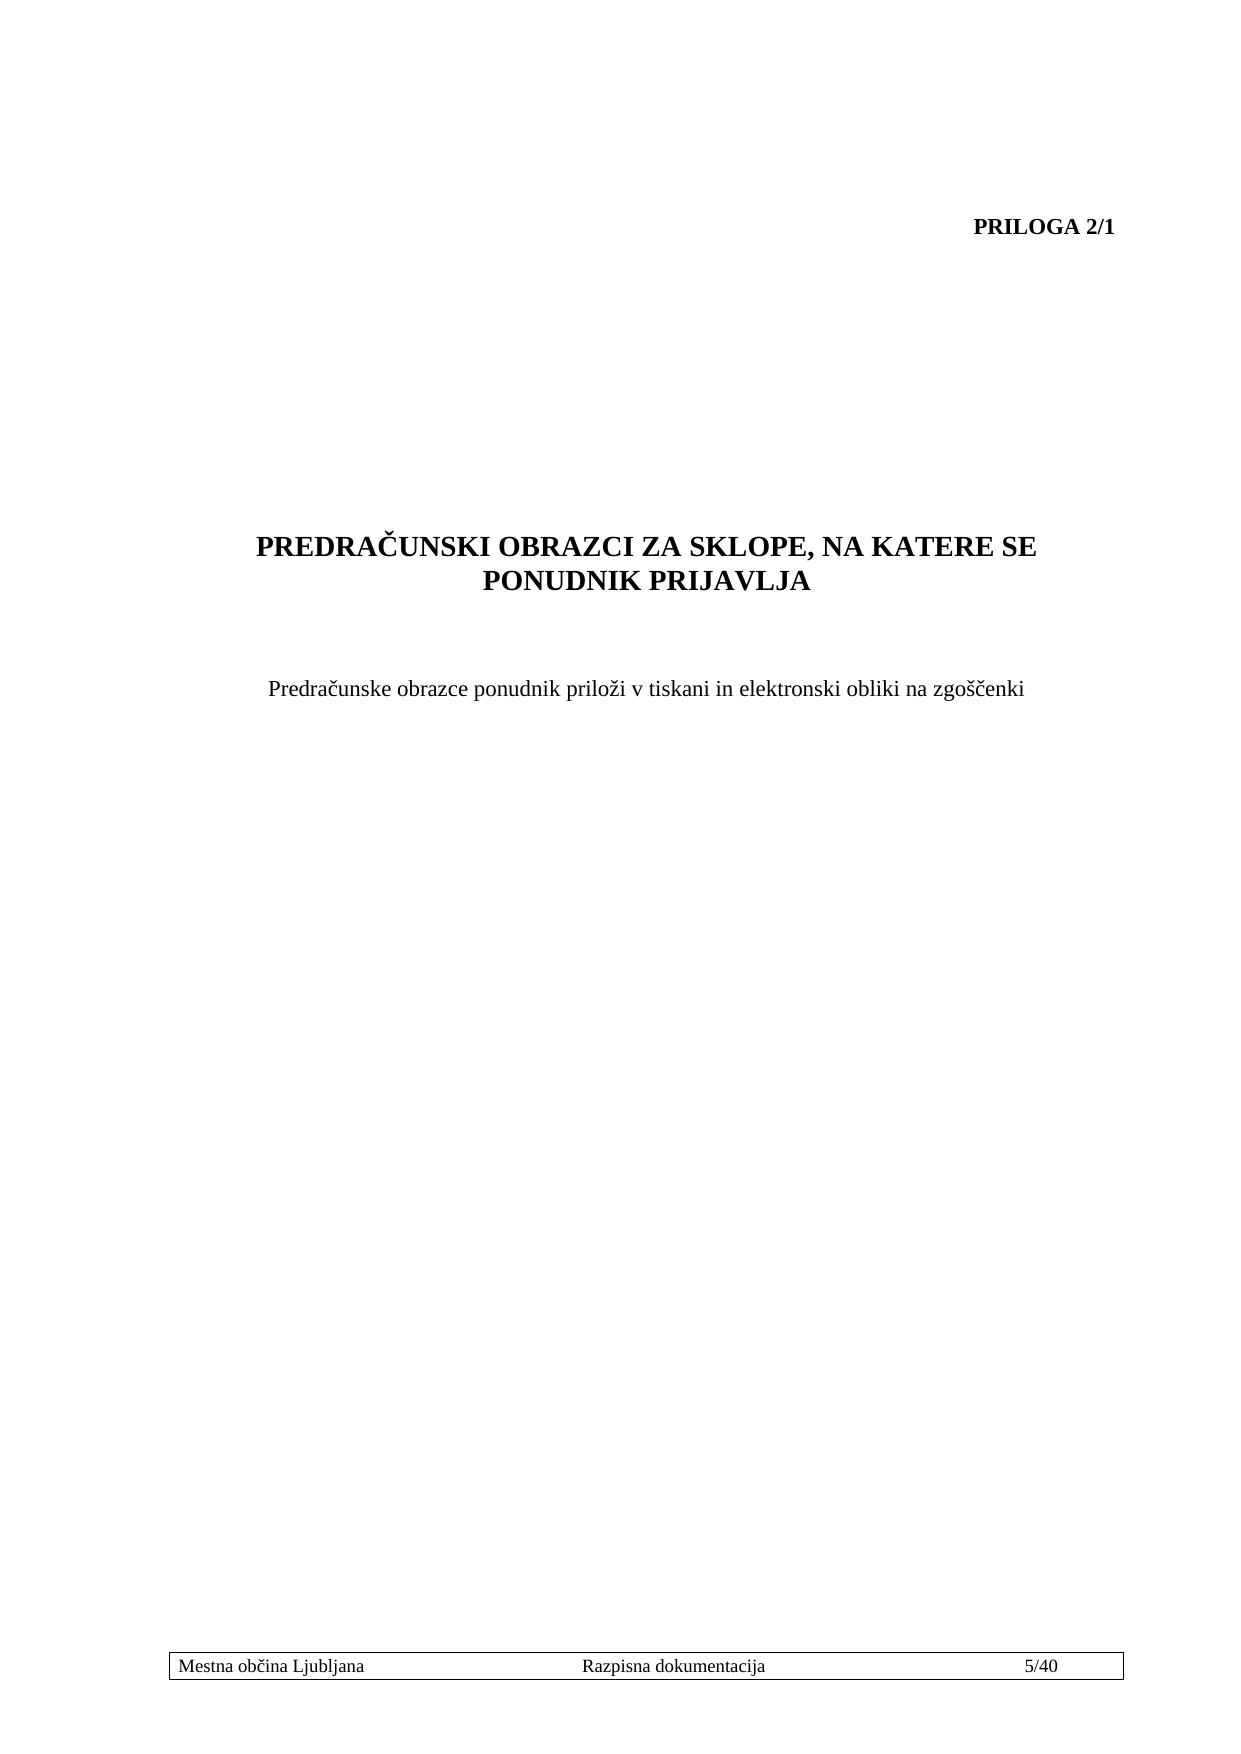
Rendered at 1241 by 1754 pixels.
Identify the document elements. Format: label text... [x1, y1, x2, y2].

text PREDRAČUNSKI OBRAZCI ZA SKLOPE, NA KATERE SE PONUDNIK PRIJAVLJA [178, 529, 1115, 596]
text Predračunske obrazce ponudnik priloži v tiskani in elektronski obliki na zgoščenki [178, 675, 1115, 702]
text PRILOGA 2/1 [66, 213, 1115, 239]
